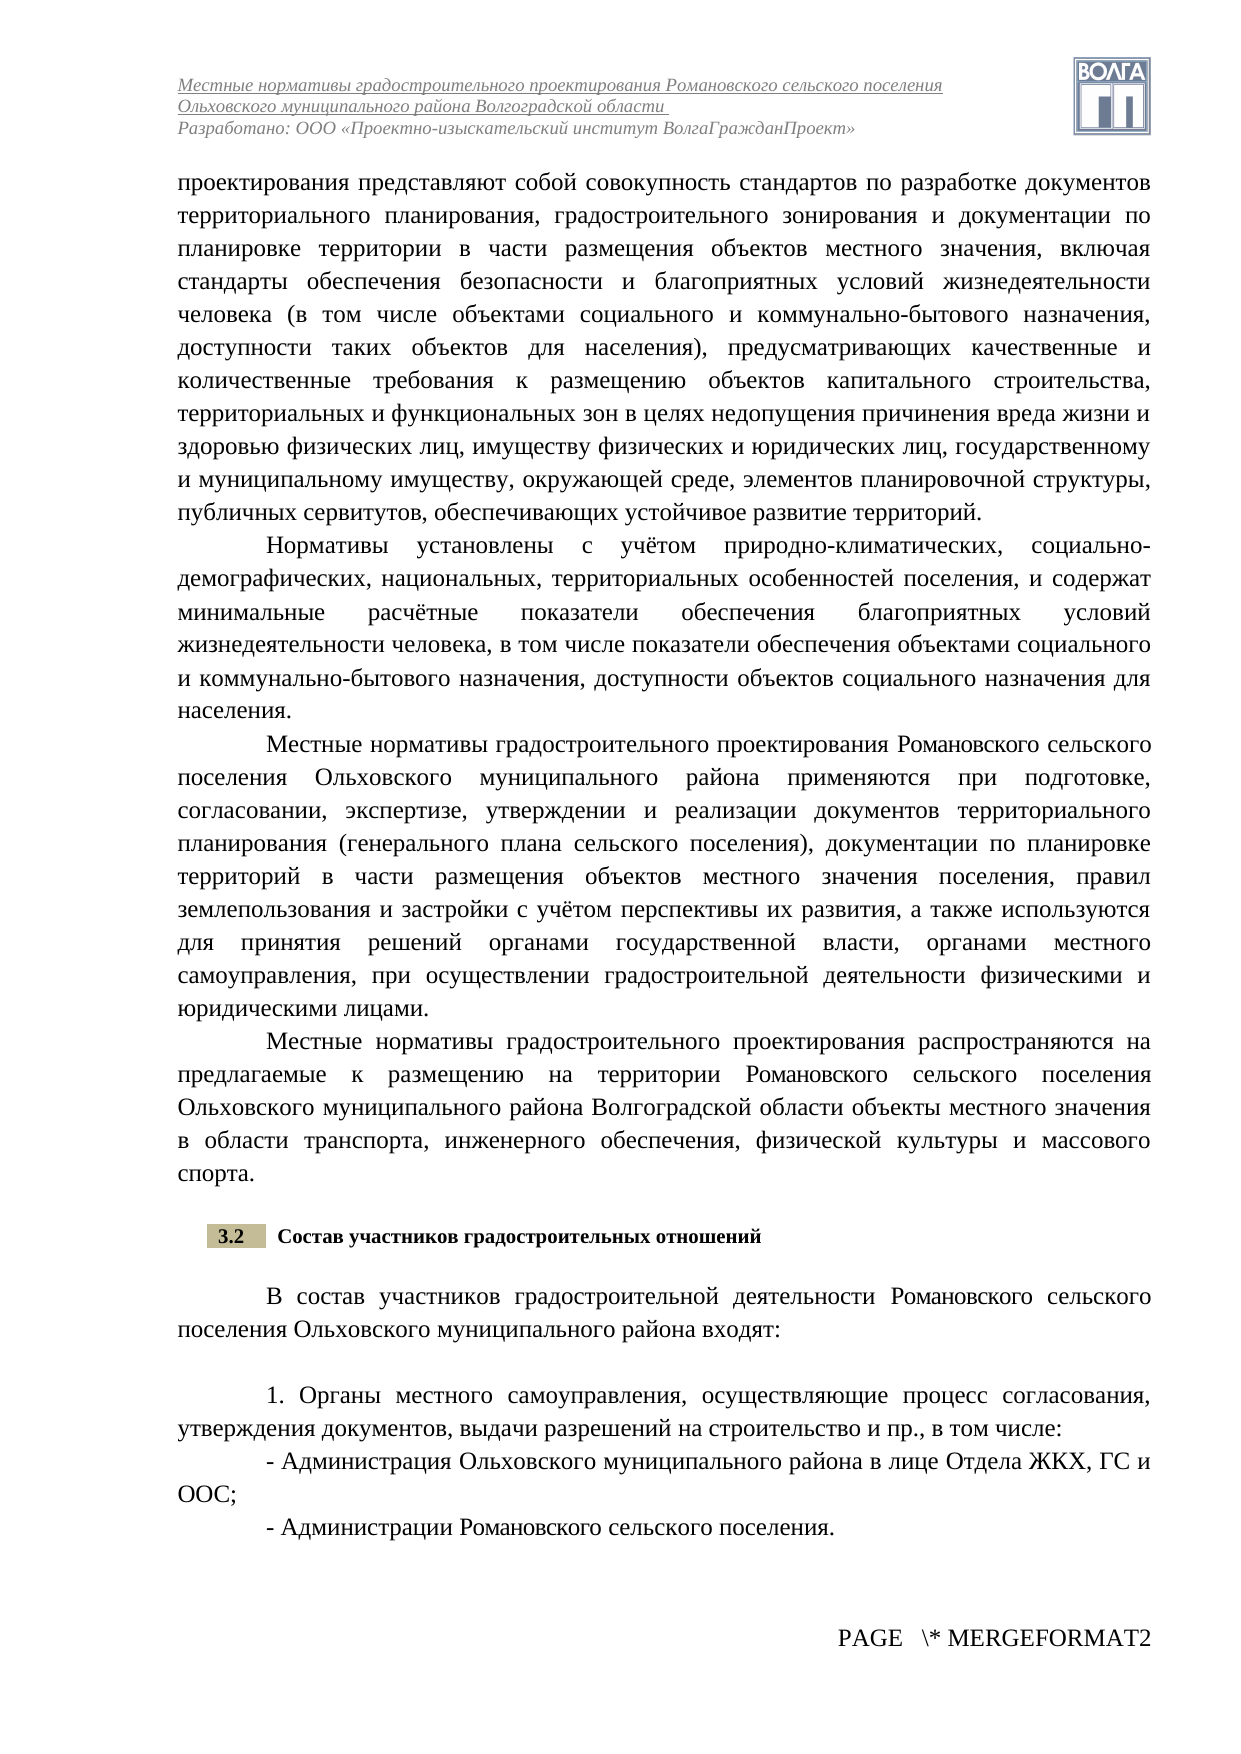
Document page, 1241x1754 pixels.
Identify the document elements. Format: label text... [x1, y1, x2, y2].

table_header 3.2 [207, 1224, 266, 1248]
text Местные нормативы градостроительного проектирования распространяются на предлагаемые к размещению на территории Романовского сельского поселения Ольховского муниципального района Волгоградской области объекты местного значения в области транспорта, инженерного обеспечения, физической культуры и массового спорта. [177, 1026, 1152, 1187]
text В состав участников градостроительной деятельности Романовского сельского поселения Ольховского муниципального района входят: [177, 1281, 1152, 1343]
text 1. Органы местного самоуправления, осуществляющие процесс согласования, утверждения документов, выдачи разрешений на строительство и пр., в том числе: [177, 1380, 1152, 1442]
text - Администрации Романовского сельского поселения. [177, 1512, 1152, 1541]
text Местные нормативы градостроительного проектирования Романовского сельского поселения Ольховского муниципального района применяются при подготовке, согласовании, экспертизе, утверждении и реализации документов территориального планирования (генерального плана сельского поселения), документации по планировке территорий в части размещения объектов местного значения поселения, правил землепользования и застройки с учётом перспективы их развития, а также используются для принятия решений органами государственной власти, органами местного самоуправления, при осуществлении градостроительной деятельности физическими и юридическими лицами. [177, 729, 1152, 1022]
picture [1073, 57, 1155, 141]
text - Администрация Ольховского муниципального района в лице Отдела ЖКХ, ГС и ООС; [177, 1446, 1152, 1508]
table_header Состав участников градостроительных отношений [266, 1224, 1152, 1248]
text Нормативы установлены с учётом природно-климатических, социально-демографических, национальных, территориальных особенностей поселения, и содержат минимальные расчётные показатели обеспечения благоприятных условий жизнедеятельности человека, в том числе показатели обеспечения объектами социального и коммунально-бытового назначения, доступности объектов социального назначения для населения. [177, 531, 1152, 724]
